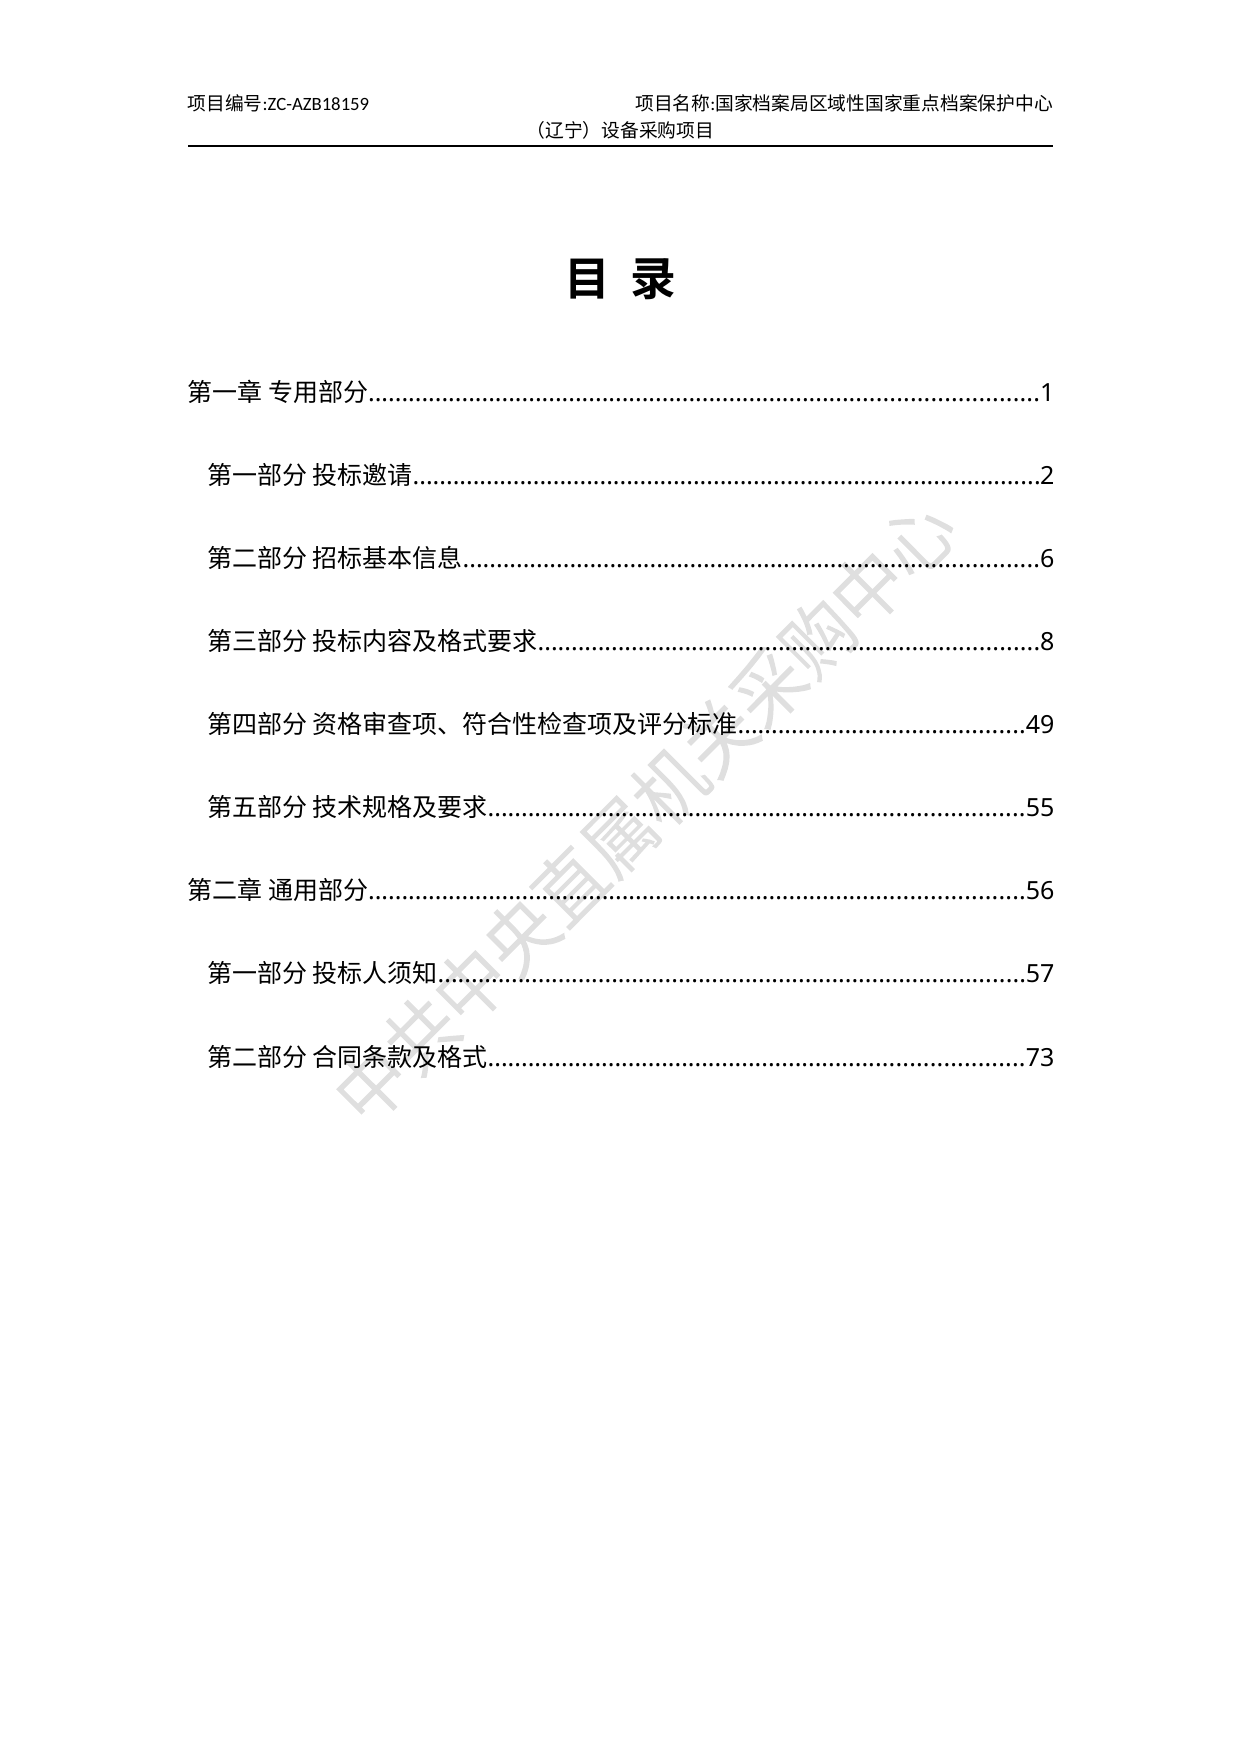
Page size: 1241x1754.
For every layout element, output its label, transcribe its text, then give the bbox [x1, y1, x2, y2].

text 第二章 通用部分 56 [187, 856, 1053, 921]
text 第二部分 招标基本信息 6 [187, 524, 1053, 589]
text 第三部分 投标内容及格式要求 8 [187, 607, 1053, 672]
text 第五部分 技术规格及要求 55 [187, 773, 1053, 838]
text 第二部分 合同条款及格式 73 [187, 1023, 1053, 1088]
text 第一章 专用部分 1 [187, 358, 1053, 423]
text 目 录 [187, 227, 1053, 324]
text 第四部分 资格审查项、符合性检查项及评分标准 49 [187, 690, 1053, 755]
text 第一部分 投标人须知 57 [187, 939, 1053, 1004]
text 第一部分 投标邀请 2 [187, 441, 1053, 506]
